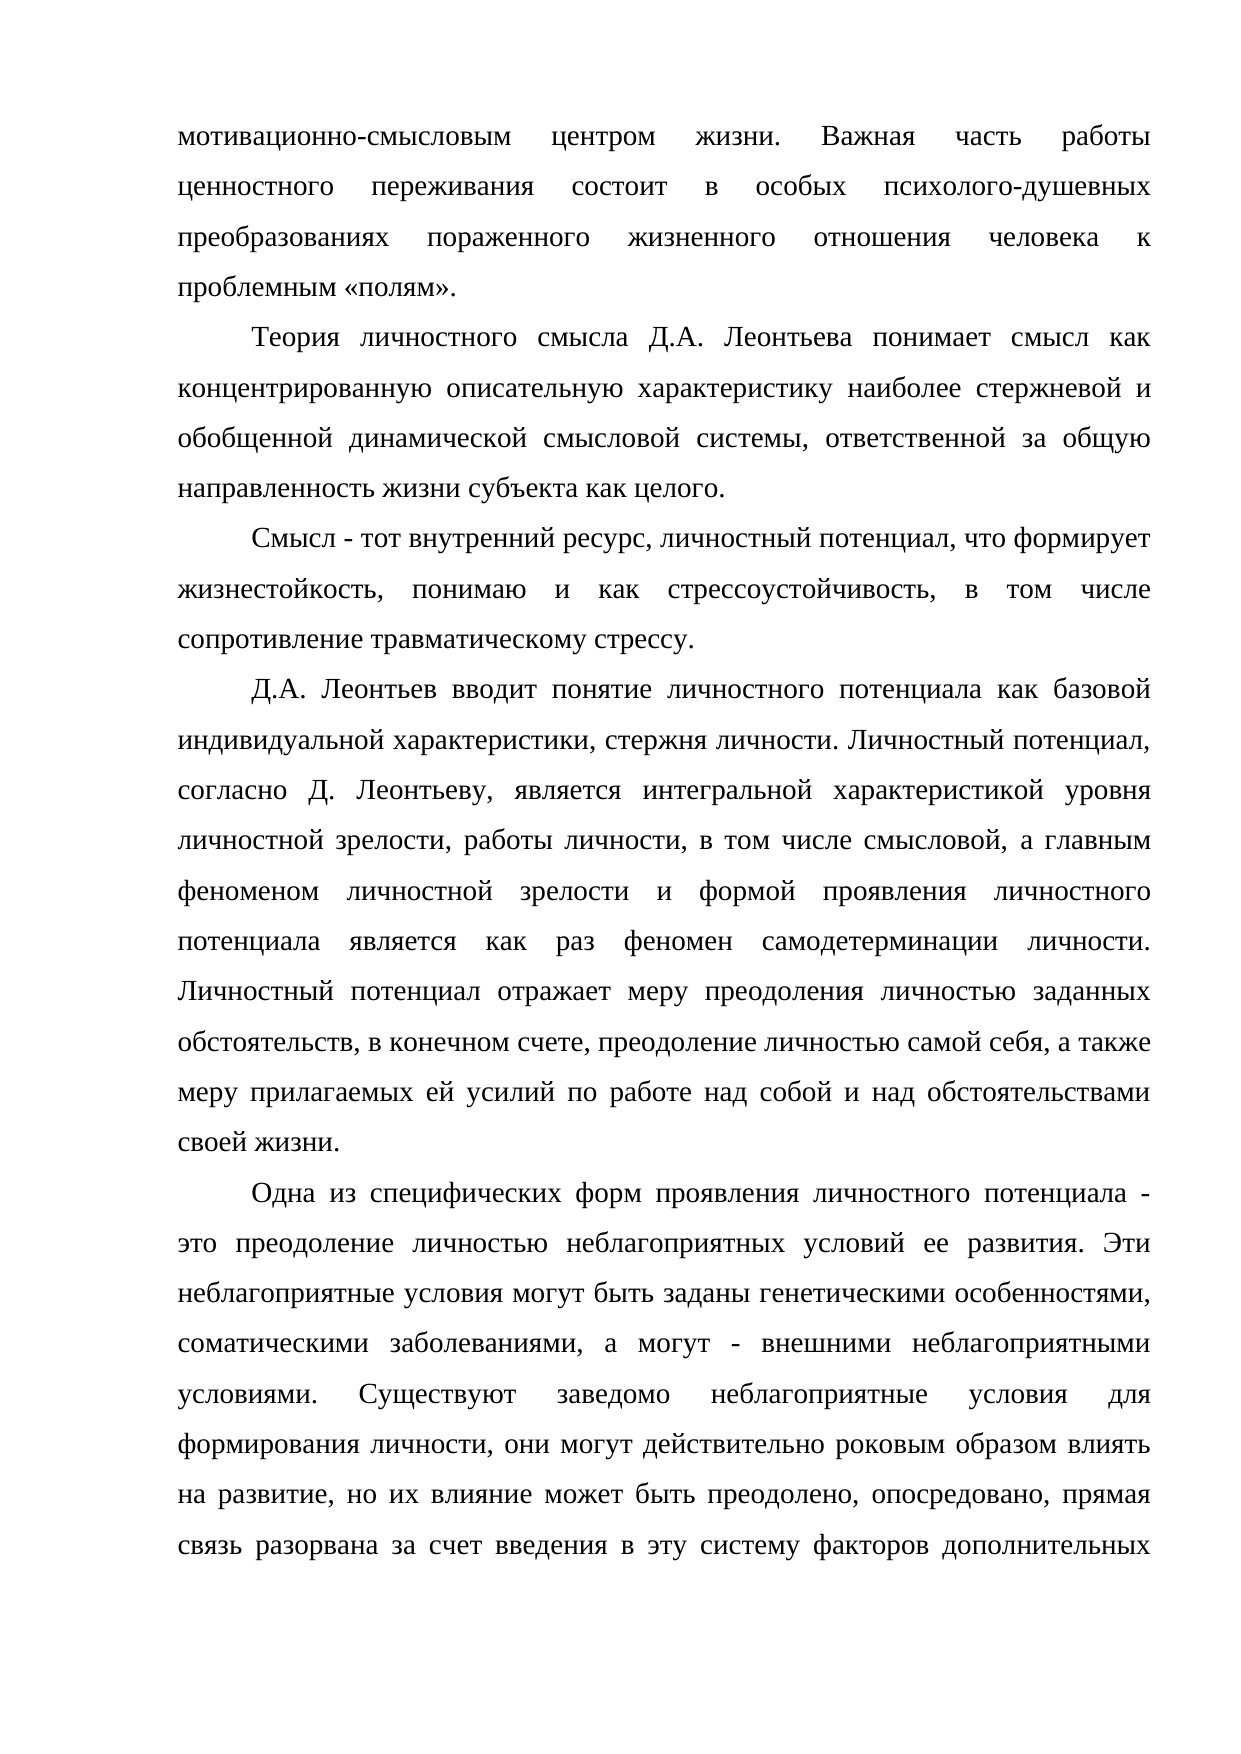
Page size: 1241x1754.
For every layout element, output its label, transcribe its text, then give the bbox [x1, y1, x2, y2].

text Смысл - тот внутренний ресурс, личностный потенциал, что формирует жизнестойкость, понимаю и как стрессоустойчивость, в том числе сопротивление травматическому стрессу. [177, 521, 1152, 655]
text Теория личностного смысла Д.А. Леонтьева понимает смысл как концентрированную описательную характеристику наиболее стержневой и обобщенной динамической смысловой системы, ответственной за общую направленность жизни субъекта как целого. [177, 319, 1152, 504]
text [177, 118, 1152, 303]
text Д.А. Леонтьев вводит понятие личностного потенциала как базовой индивидуальной характеристики, стержня личности. Личностный потенциал, согласно Д. Леонтьеву, является интегральной характеристикой уровня личностной зрелости, работы личности, в том числе смысловой, а главным феноменом личностной зрелости и формой проявления личностного потенциала является как раз феномен самодетерминации личности. Личностный потенциал отражает меру преодоления личностью заданных обстоятельств, в конечном счете, преодоление личностью самой себя, а также меру прилагаемых ей усилий по работе над собой и над обстоятельствами своей жизни. [177, 672, 1152, 1158]
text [177, 1175, 1152, 1560]
